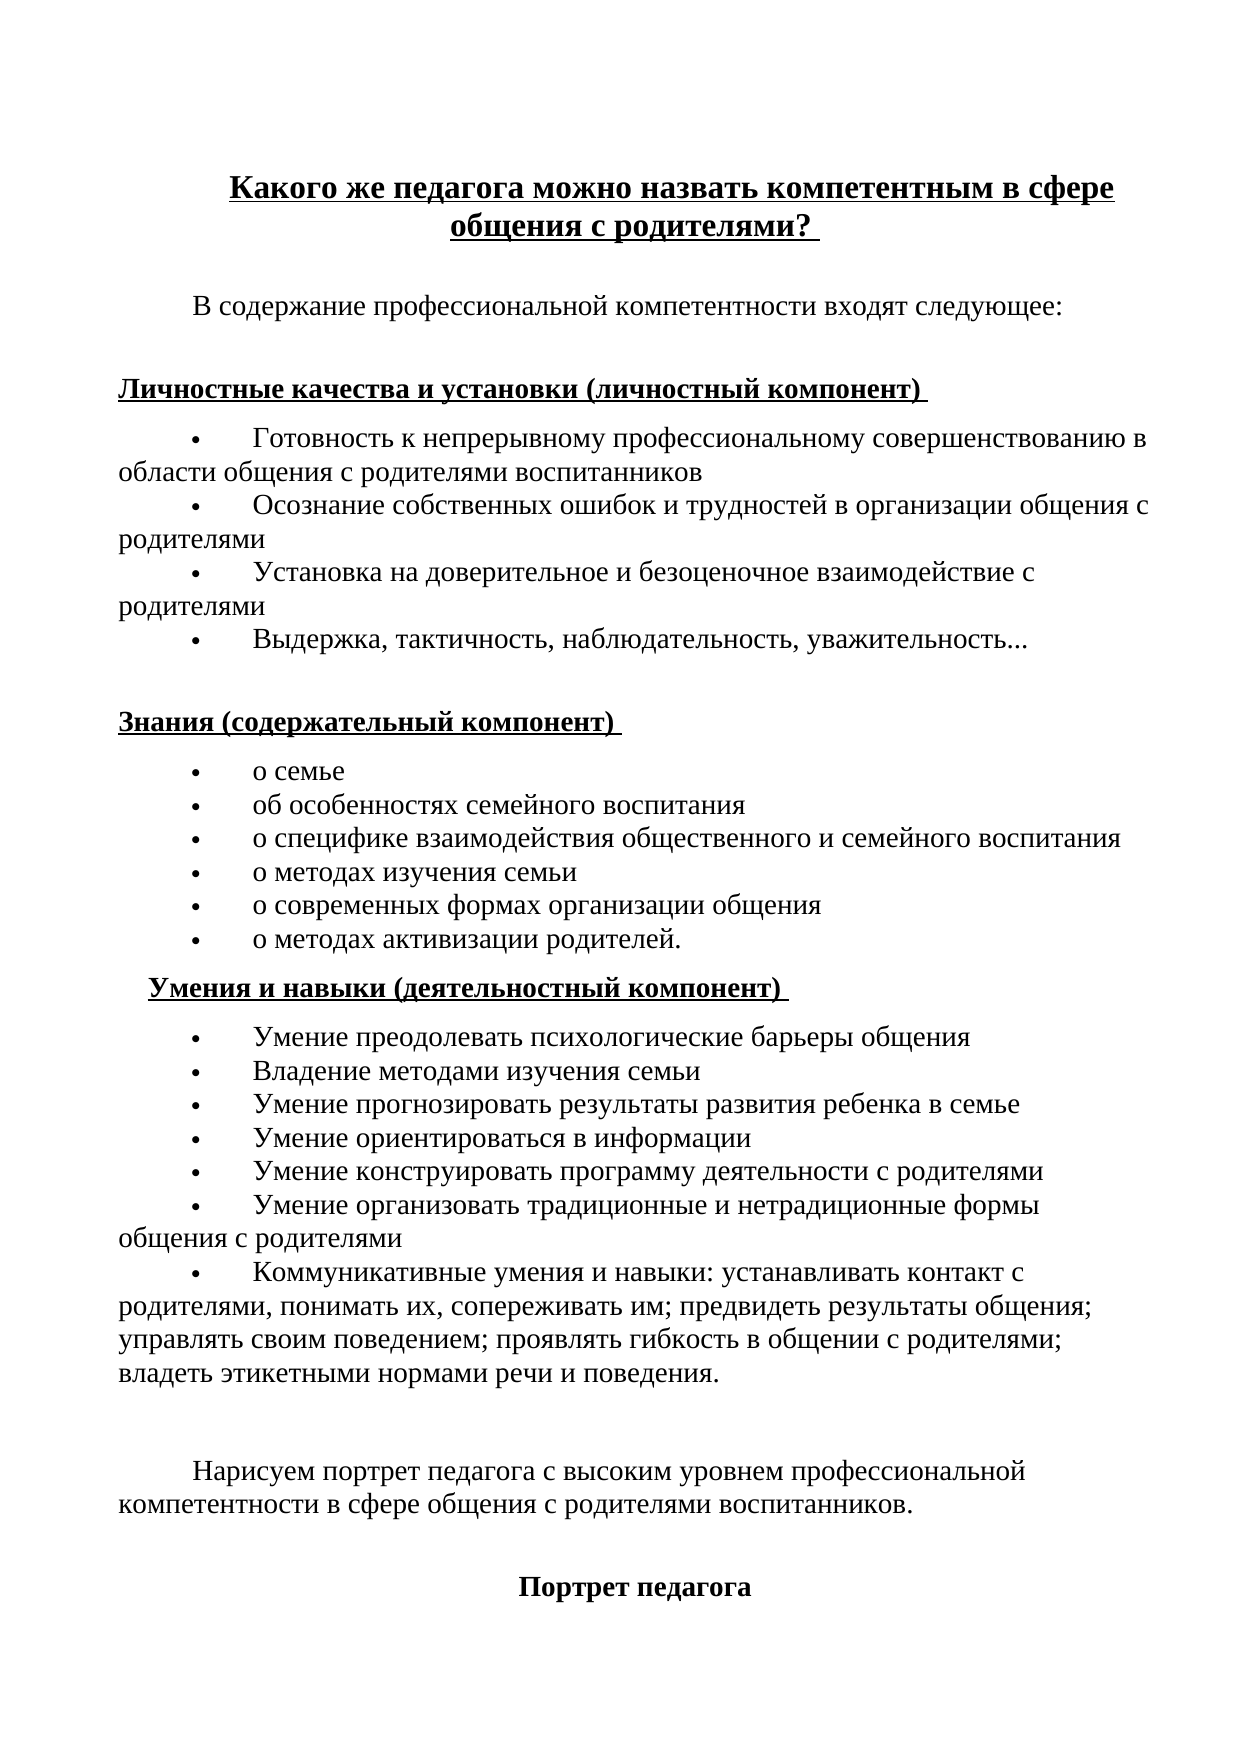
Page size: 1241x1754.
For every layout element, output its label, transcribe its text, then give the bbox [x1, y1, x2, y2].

text Какого же педагога можно назвать компетентным в сфере общения с родителями? [118, 167, 1152, 273]
text Знания (содержательный компонент) [118, 671, 1152, 738]
list о специфике взаимодействия общественного и семейного воспитания [118, 820, 1152, 854]
list Умение конструировать программу деятельности с родителями [118, 1153, 1152, 1187]
text Личностные качества и установки (личностный компонент) [118, 337, 1152, 404]
list о методах изучения семьи [118, 854, 1152, 887]
list об особенностях семейного воспитания [118, 787, 1152, 820]
text Умения и навыки (деятельностный компонент) [118, 970, 1152, 1004]
list о семье [118, 753, 1152, 787]
list Умение преодолевать психологические барьеры общения [118, 1019, 1152, 1053]
list Коммуникативные умения и навыки: устанавливать контакт с родителями, понимать их, сопереживать им; предвидеть результаты общения; управлять своим поведением; проявлять гибкость в общении с родителями; владеть этикетными нормами речи и поведения. [118, 1254, 1152, 1388]
list Готовность к непрерывному профессиональному совершенствованию в области общения с родителями воспитанников [118, 420, 1152, 487]
text Нарисуем портрет педагога с высоким уровнем профессиональной компетентности в сфере общения с родителями воспитанников. [118, 1453, 1152, 1520]
list Установка на доверительное и безоценочное взаимодействие с родителями [118, 554, 1152, 621]
list о современных формах организации общения [118, 887, 1152, 921]
list Умение организовать традиционные и нетрадиционные формы общения с родителями [118, 1187, 1152, 1254]
list о методах активизации родителей. [118, 921, 1152, 954]
list Умение прогнозировать результаты развития ребенка в семье [118, 1086, 1152, 1120]
list Владение методами изучения семьи [118, 1053, 1152, 1086]
list Осознание собственных ошибок и трудностей в организации общения с родителями [118, 487, 1152, 554]
text Портрет педагога [118, 1536, 1152, 1603]
list Умение ориентироваться в информации [118, 1120, 1152, 1153]
list Выдержка, тактичность, наблюдательность, уважительность... [118, 621, 1152, 655]
text В содержание профессиональной компетентности входят следующее: [118, 288, 1152, 322]
